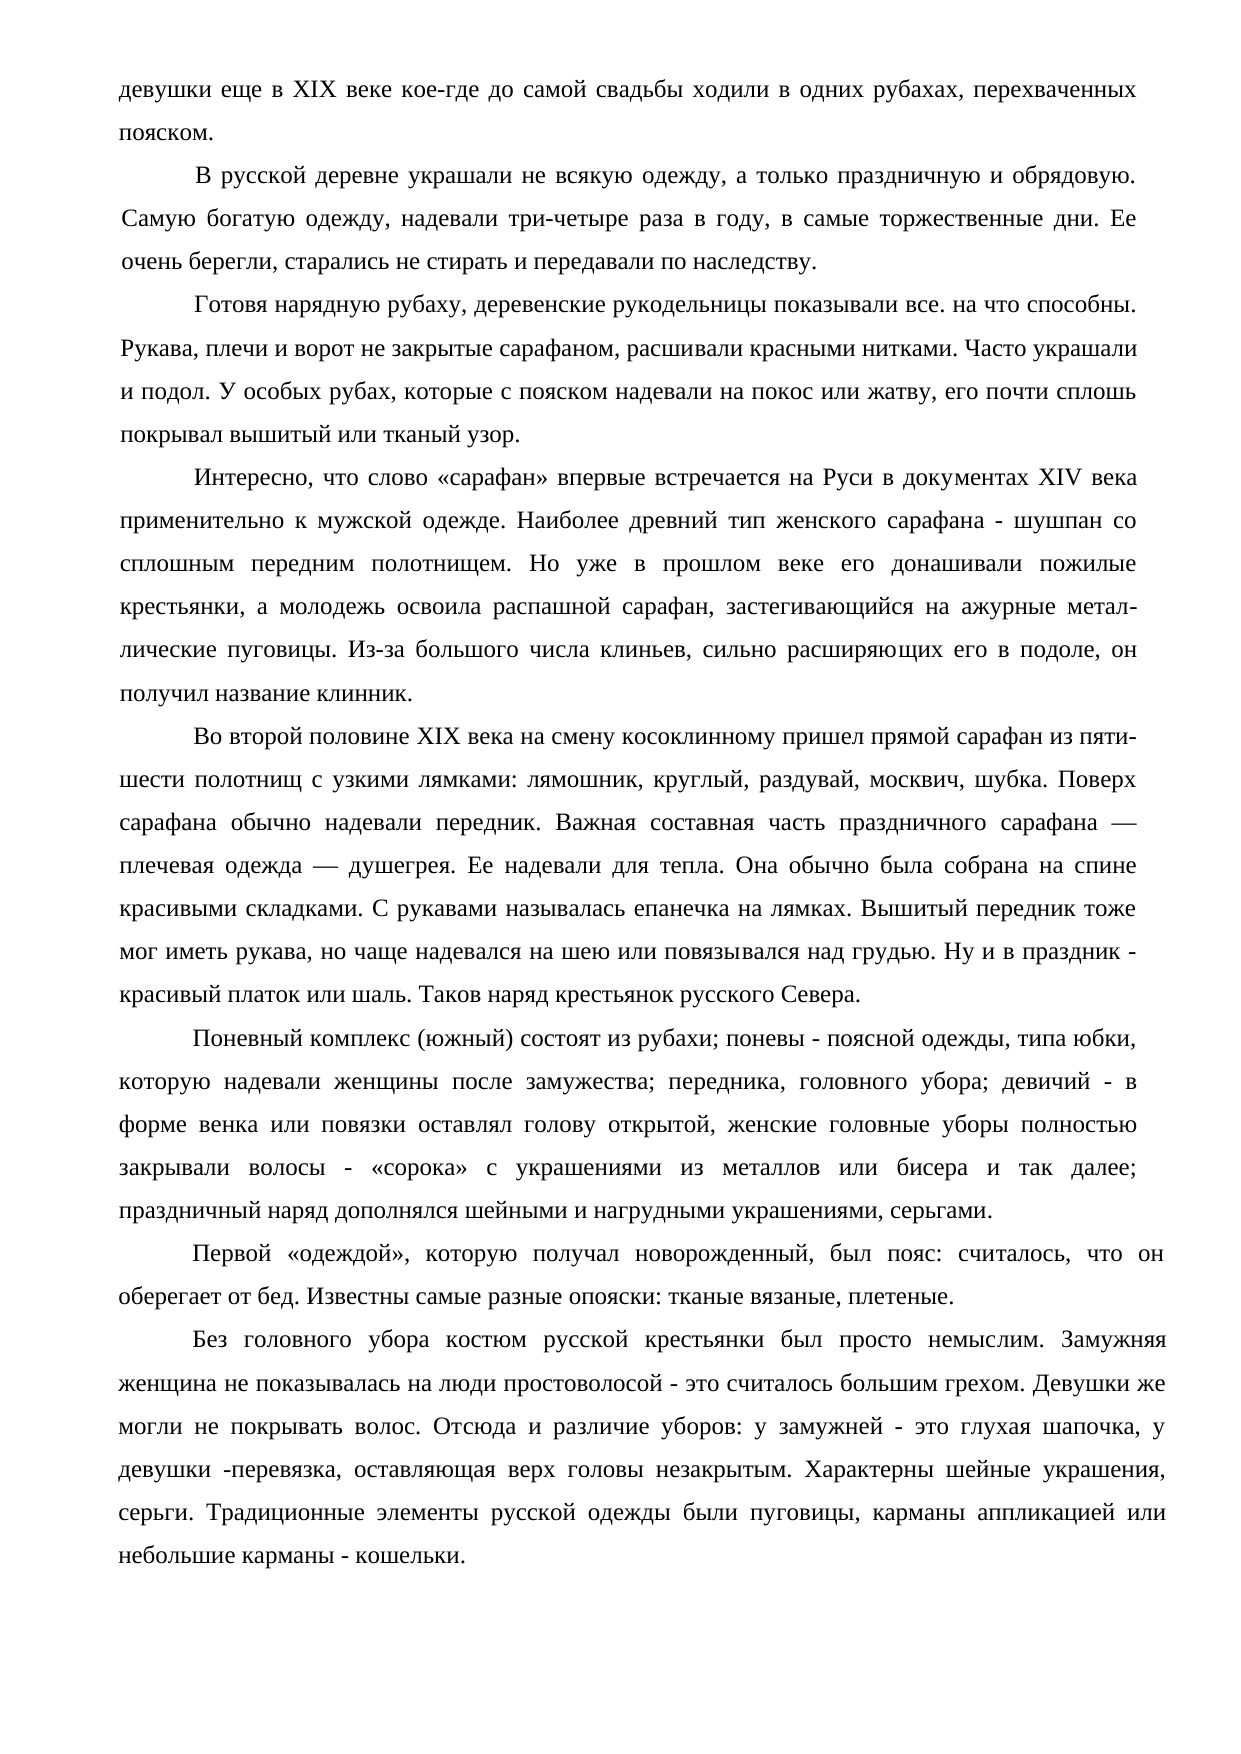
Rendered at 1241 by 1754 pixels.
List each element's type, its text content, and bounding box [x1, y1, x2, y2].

text Во второй половине XIX века на смену косоклинному пришел прямой сарафан из пяти-шести полотнищ с узкими лямками: лямошник, круглый, раздувай, москвич, шубка. Поверх сарафана обычно надевали передник. Важная составная часть праздничного сарафана — плечевая одежда — душегрея. Ее надевали для тепла. Она обычно была собрана на спине красивыми складками. С рукавами называлась епанечка на лямках. Вышитый передник тоже мог иметь рукава, но чаще надевался на шею или повязывался над грудью. Ну и в праздник - красивый платок или шаль. Таков наряд крестьянок русского Севера. [119, 721, 1137, 1008]
text Поневный комплекс (южный) состоят из рубахи; поневы - поясной одежды, типа юбки, которую надевали женщины после замужества; передника, головного убора; девичий - в форме венка или повязки оставлял голову открытой, женские головные уборы полностью закрывали волосы - «сорока» с украшениями из металлов или бисера и так далее; праздничный наряд дополнялся шейными и нагрудными украшениями, серьгами. [119, 1023, 1137, 1224]
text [119, 74, 1137, 146]
text В русской деревне украшали не всякую одежду, а только праздничную и обрядовую. Самую богатую одежду, надевали три-четыре раза в году, в самые торжественные дни. Ее очень берегли, старались не стирать и передавали по наследству. [121, 160, 1137, 275]
text Без головного убора костюм русской крестьянки был просто немыслим. Замужняя женщина не показывалась на люди простоволосой - это считалось большим грехом. Девушки же могли не покрывать волос. Отсюда и различие уборов: у замужней - это глухая шапочка, у девушки -перевязка, оставляющая верх головы незакрытым. Характерны шейные украшения, серьги. Традиционные элементы русской одежды были пуговицы, карманы аппликацией или небольшие карманы - кошельки. [118, 1324, 1167, 1569]
text Интересно, что слово «сарафан» впервые встречается на Руси в документах XIV века применительно к мужской одежде. Наиболее древний тип женского сарафана - шушпан со сплошным передним полотнищем. Но уже в прошлом веке его донашивали пожилые крестьянки, а молодежь освоила распашной сарафан, застегивающийся на ажурные металлические пуговицы. Из-за большого числа клиньев, сильно расширяющих его в подоле, он получил название клинник. [119, 462, 1137, 706]
text Готовя нарядную рубаху, деревенские рукодельницы показывали все. на что способны. Рукава, плечи и ворот не закрытые сарафаном, расшивали красными нитками. Часто украшали и подол. У особых рубах, которые с пояском надевали на покос или жатву, его почти сплошь покрывал вышитый или тканый узор. [120, 289, 1137, 448]
text Первой «одеждой», которую получал новорожденный, был пояс: считалось, что он оберегает от бед. Известны самые разные опояски: тканые вязаные, плетеные. [118, 1238, 1164, 1310]
